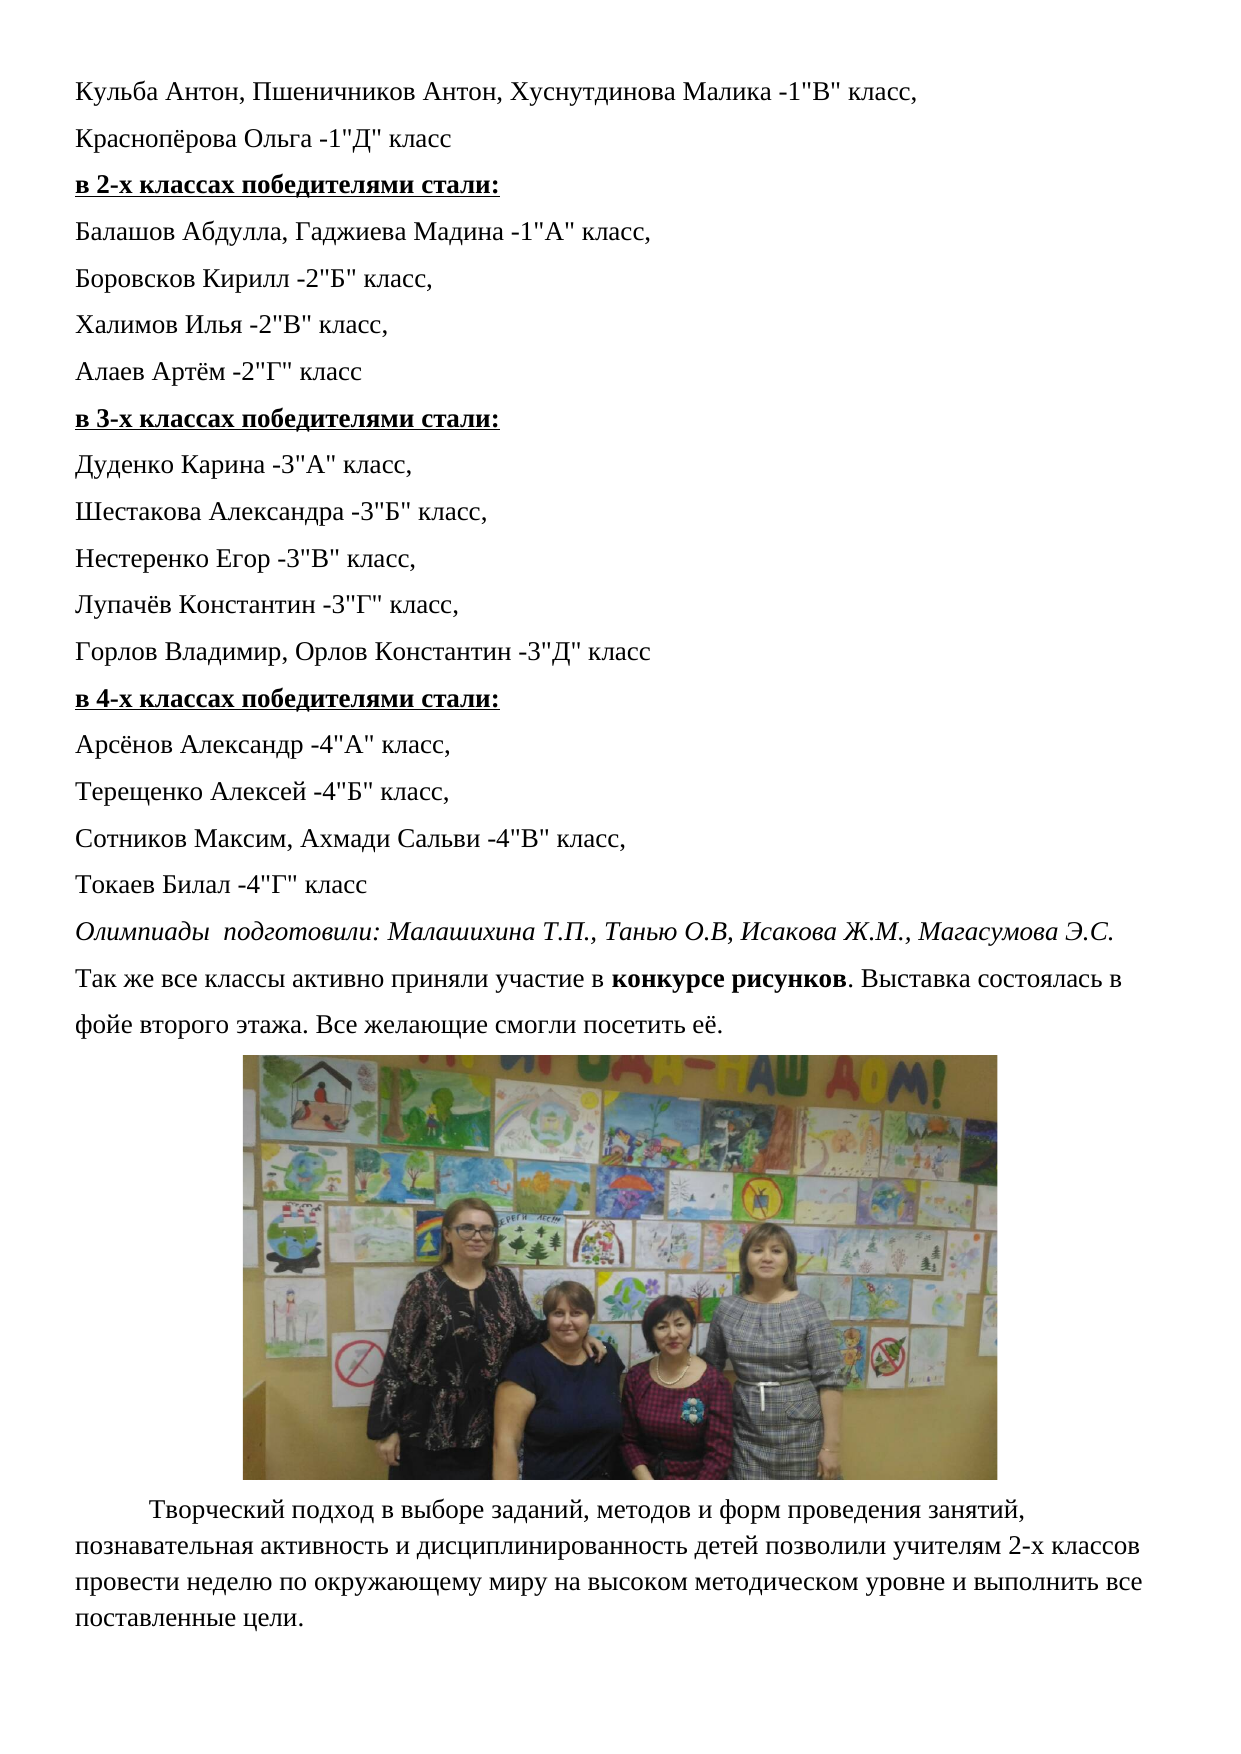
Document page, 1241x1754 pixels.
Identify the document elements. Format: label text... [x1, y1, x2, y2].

text Арсёнов Александр -4"А" класс, [75, 728, 1165, 759]
text Терещенко Алексей -4"Б" класс, [75, 775, 1165, 806]
text Боровсков Кирилл -2"Б" класс, [75, 262, 1165, 293]
text Дуденко Карина -3"А" класс, [75, 448, 1165, 479]
text Так же все классы активно приняли участие в конкурсе рисунков. Выставка состоялась в фойе второго этажа. Все желающие смогли посетить её. [75, 962, 1165, 1039]
text Горлов Владимир, Орлов Константин -3"Д" класс [75, 635, 1165, 666]
text Балашов Абдулла, Гаджиева Мадина -1"А" класс, [75, 215, 1165, 246]
text в 3-х классах победителями стали: [75, 402, 1165, 433]
text Нестеренко Егор -3"В" класс, [75, 542, 1165, 573]
text Лупачёв Константин -3"Г" класс, [75, 588, 1165, 619]
text в 4-х классах победителями стали: [75, 682, 1165, 713]
text в 2-х классах победителями стали: [75, 168, 1165, 199]
text Алаев Артём -2"Г" класс [75, 355, 1165, 386]
text Шестакова Александра -3"Б" класс, [75, 495, 1165, 526]
text Сотников Максим, Ахмади Сальви -4"В" класс, [75, 822, 1165, 853]
text Кульба Антон, Пшеничников Антон, Хуснутдинова Малика -1"В" класс, [75, 75, 1165, 106]
picture [242, 1055, 998, 1480]
text Халимов Илья -2"В" класс, [75, 308, 1165, 339]
text Токаев Билал -4"Г" класс [75, 868, 1165, 899]
text Творческий подход в выборе заданий, методов и форм проведения занятий, познавательная активность и дисциплинированность детей позволили учителям 2-х классов провести неделю по окружающему миру на высоком методическом уровне и выполнить все поставленные цели. [75, 1493, 1165, 1664]
text Олимпиады подготовили: Малашихина Т.П., Танью О.В, Исакова Ж.М., Магасумова Э.С. [75, 915, 1165, 946]
text Краснопёрова Ольга -1"Д" класс [75, 122, 1165, 153]
